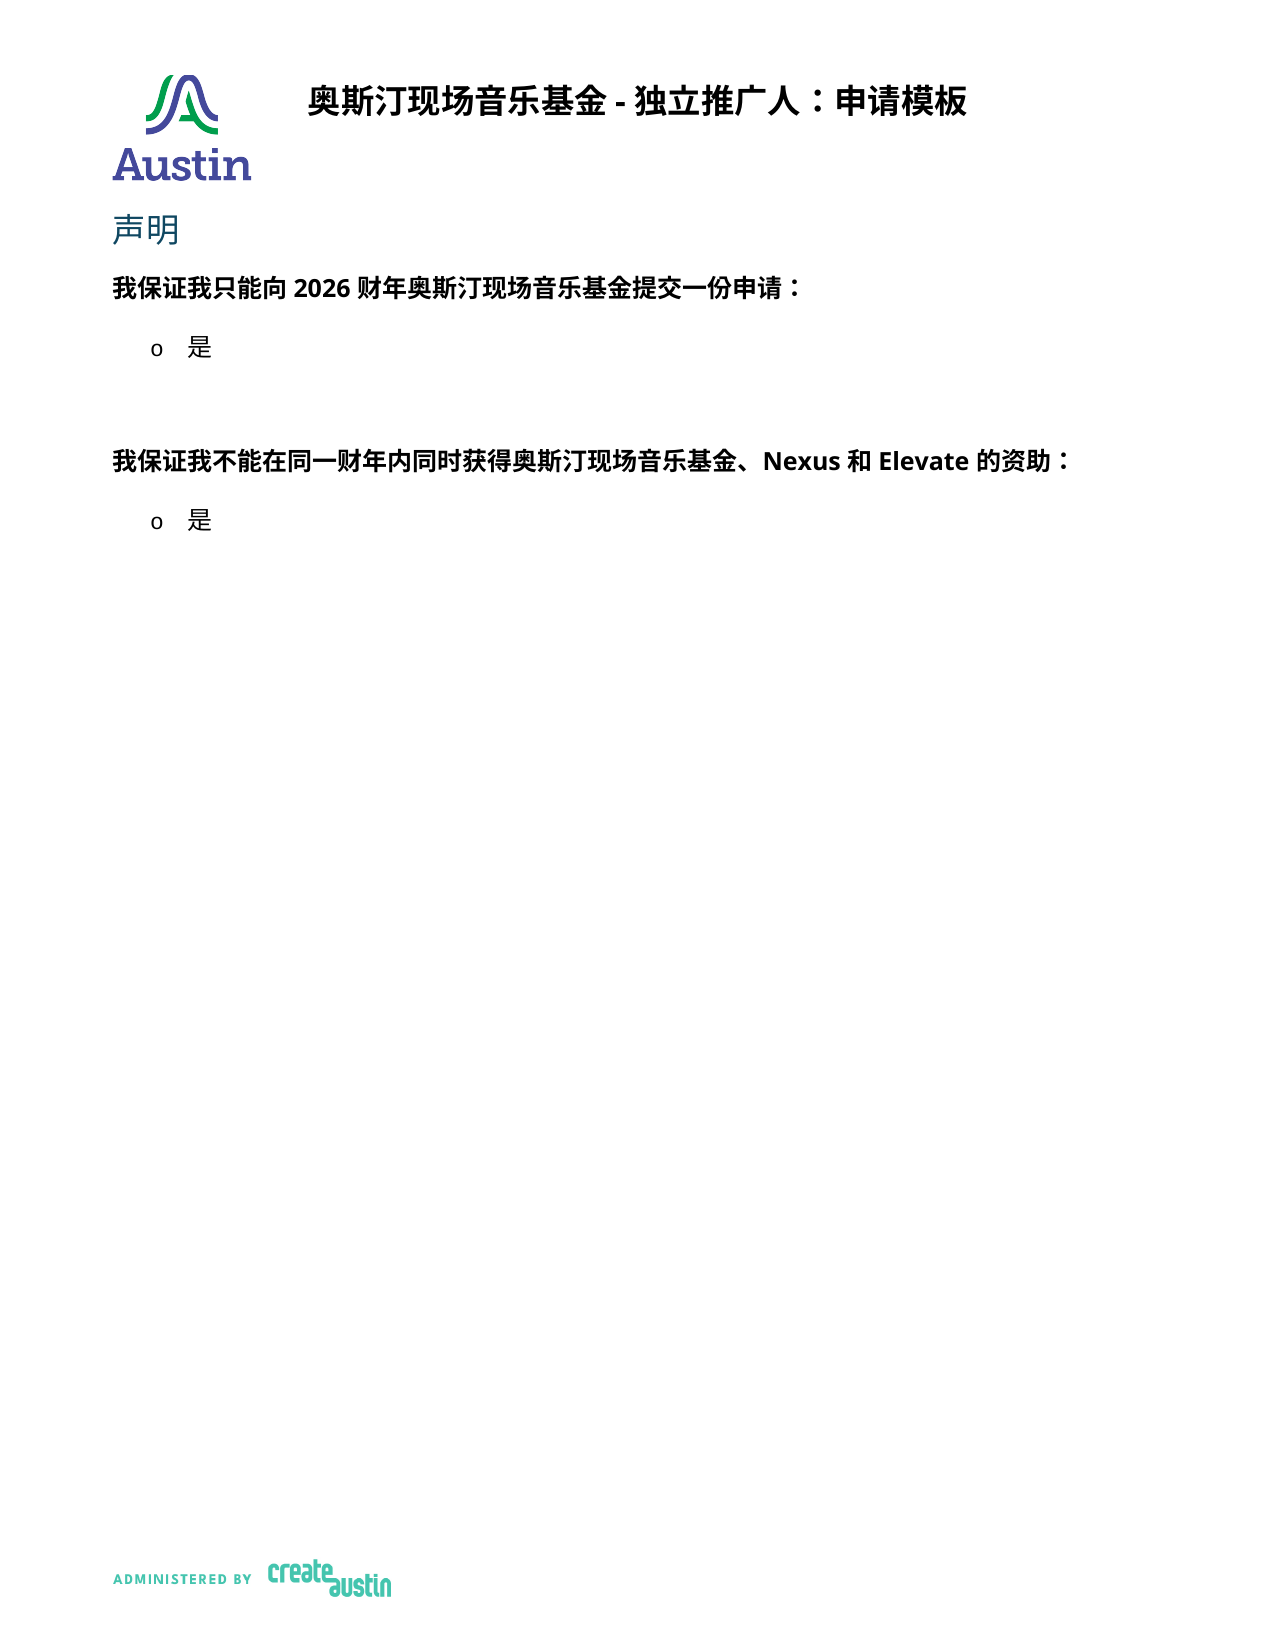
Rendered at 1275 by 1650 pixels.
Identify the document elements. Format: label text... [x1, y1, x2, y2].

subtitle 声明 [112, 204, 1162, 252]
list 是 [150, 501, 1162, 537]
list 是 [150, 327, 1162, 363]
picture [112, 75, 252, 181]
picture [0, 1541, 1275, 1616]
text 我保证我只能向 2026 财年奥斯汀现场音乐基金提交一份申请： [112, 268, 1162, 305]
text 我保证我不能在同一财年内同时获得奥斯汀现场音乐基金、Nexus 和 Elevate 的资助： [112, 442, 1162, 478]
